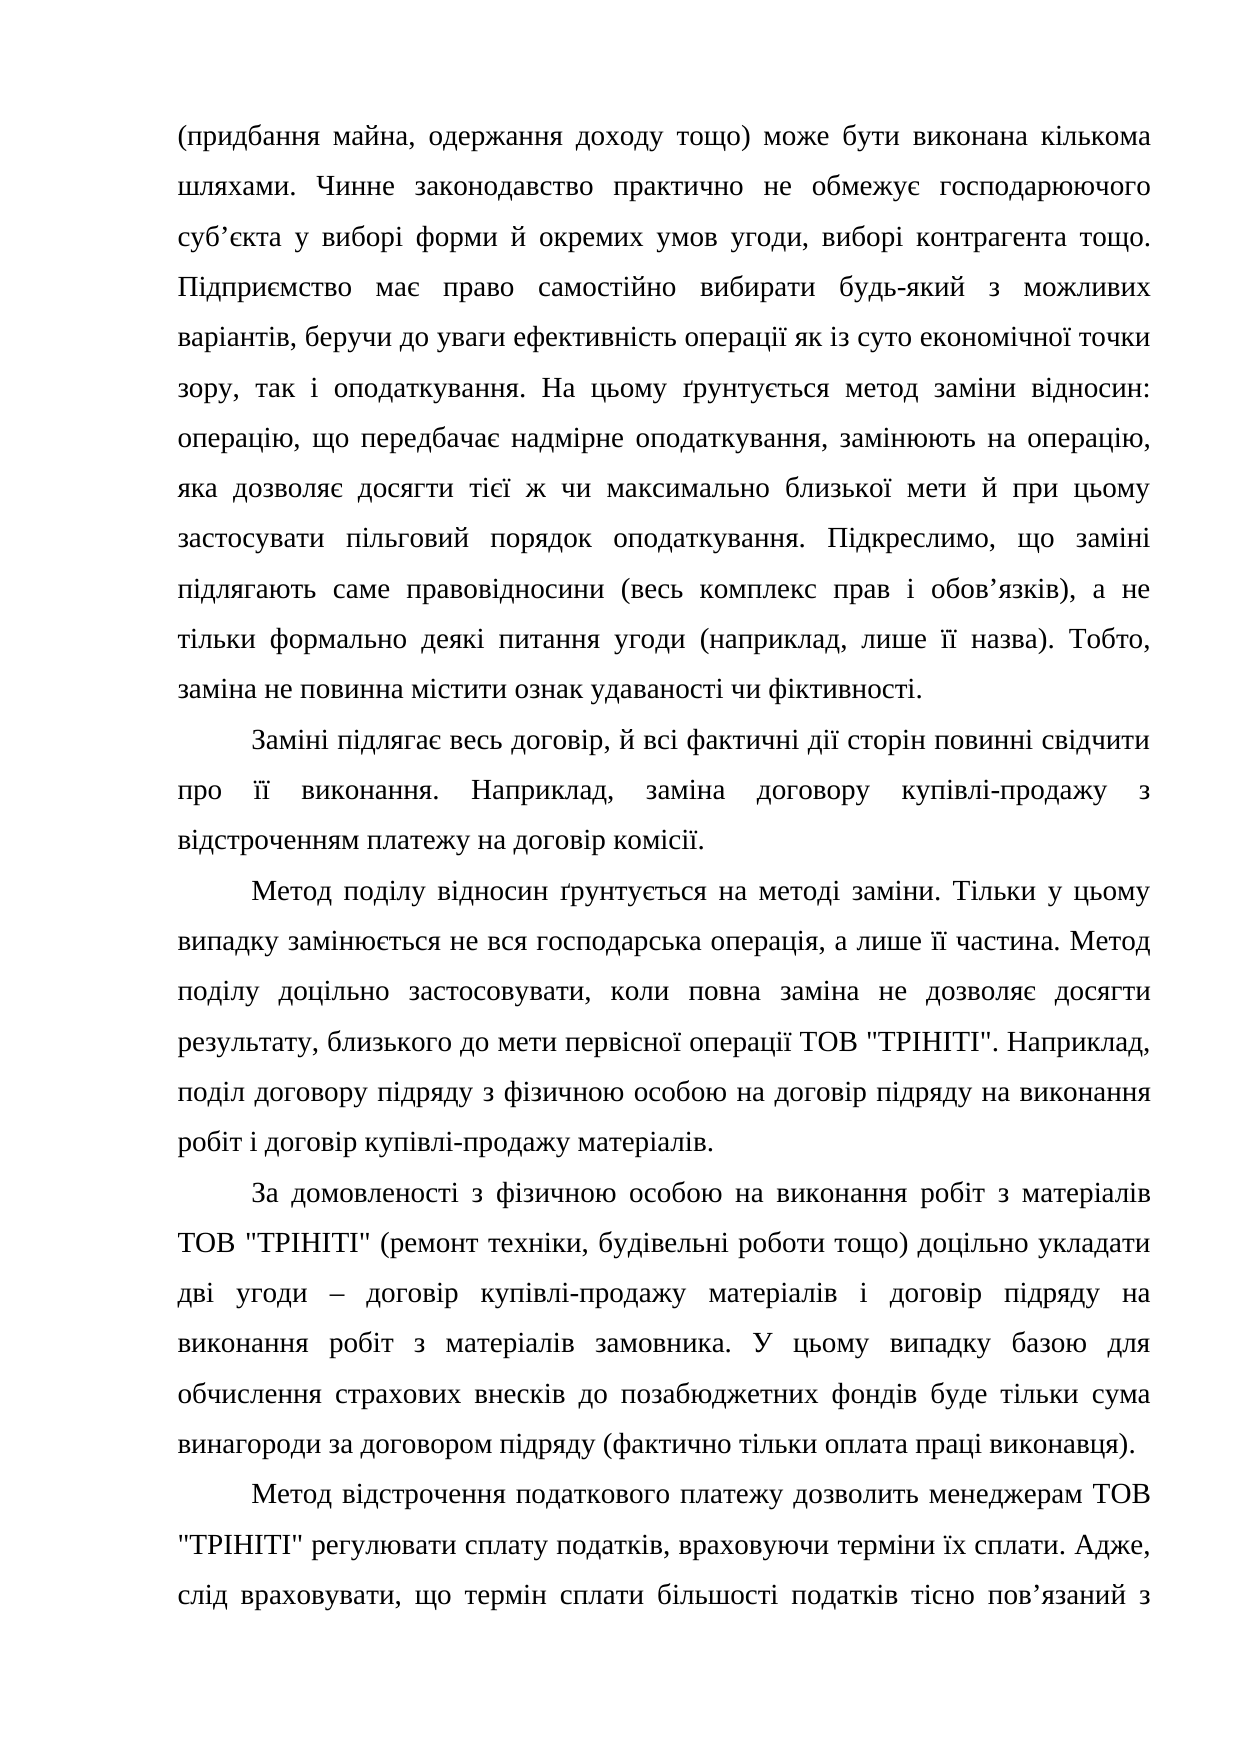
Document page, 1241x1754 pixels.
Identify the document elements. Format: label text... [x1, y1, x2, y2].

text За домовленості з фізичною особою на виконання робіт з матеріалів ТОВ "ТРІНІТІ" (ремонт техніки, будівельні роботи тощо) доцільно укладати дві угоди – договір купівлі-продажу матеріалів і договір підряду на виконання робіт з матеріалів замовника. У цьому випадку базою для обчислення страхових внесків до позабюджетних фондів буде тільки сума винагороди за договором підряду (фактично тільки оплата праці виконавця). [177, 1175, 1152, 1460]
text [177, 118, 1152, 705]
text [177, 1477, 1152, 1611]
text Заміні підлягає весь договір, й всі фактичні дії сторін повинні свідчити про її виконання. Наприклад, заміна договору купівлі-продажу з відстроченням платежу на договір комісії. [177, 722, 1152, 856]
text Метод поділу відносин ґрунтується на методі заміни. Тільки у цьому випадку замінюється не вся господарська операція, а лише її частина. Метод поділу доцільно застосовувати, коли повна заміна не дозволяє досягти результату, близького до мети первісної операції ТОВ "ТРІНІТІ". Наприклад, поділ договору підряду з фізичною особою на договір підряду на виконання робіт і договір купівлі-продажу матеріалів. [177, 873, 1152, 1158]
